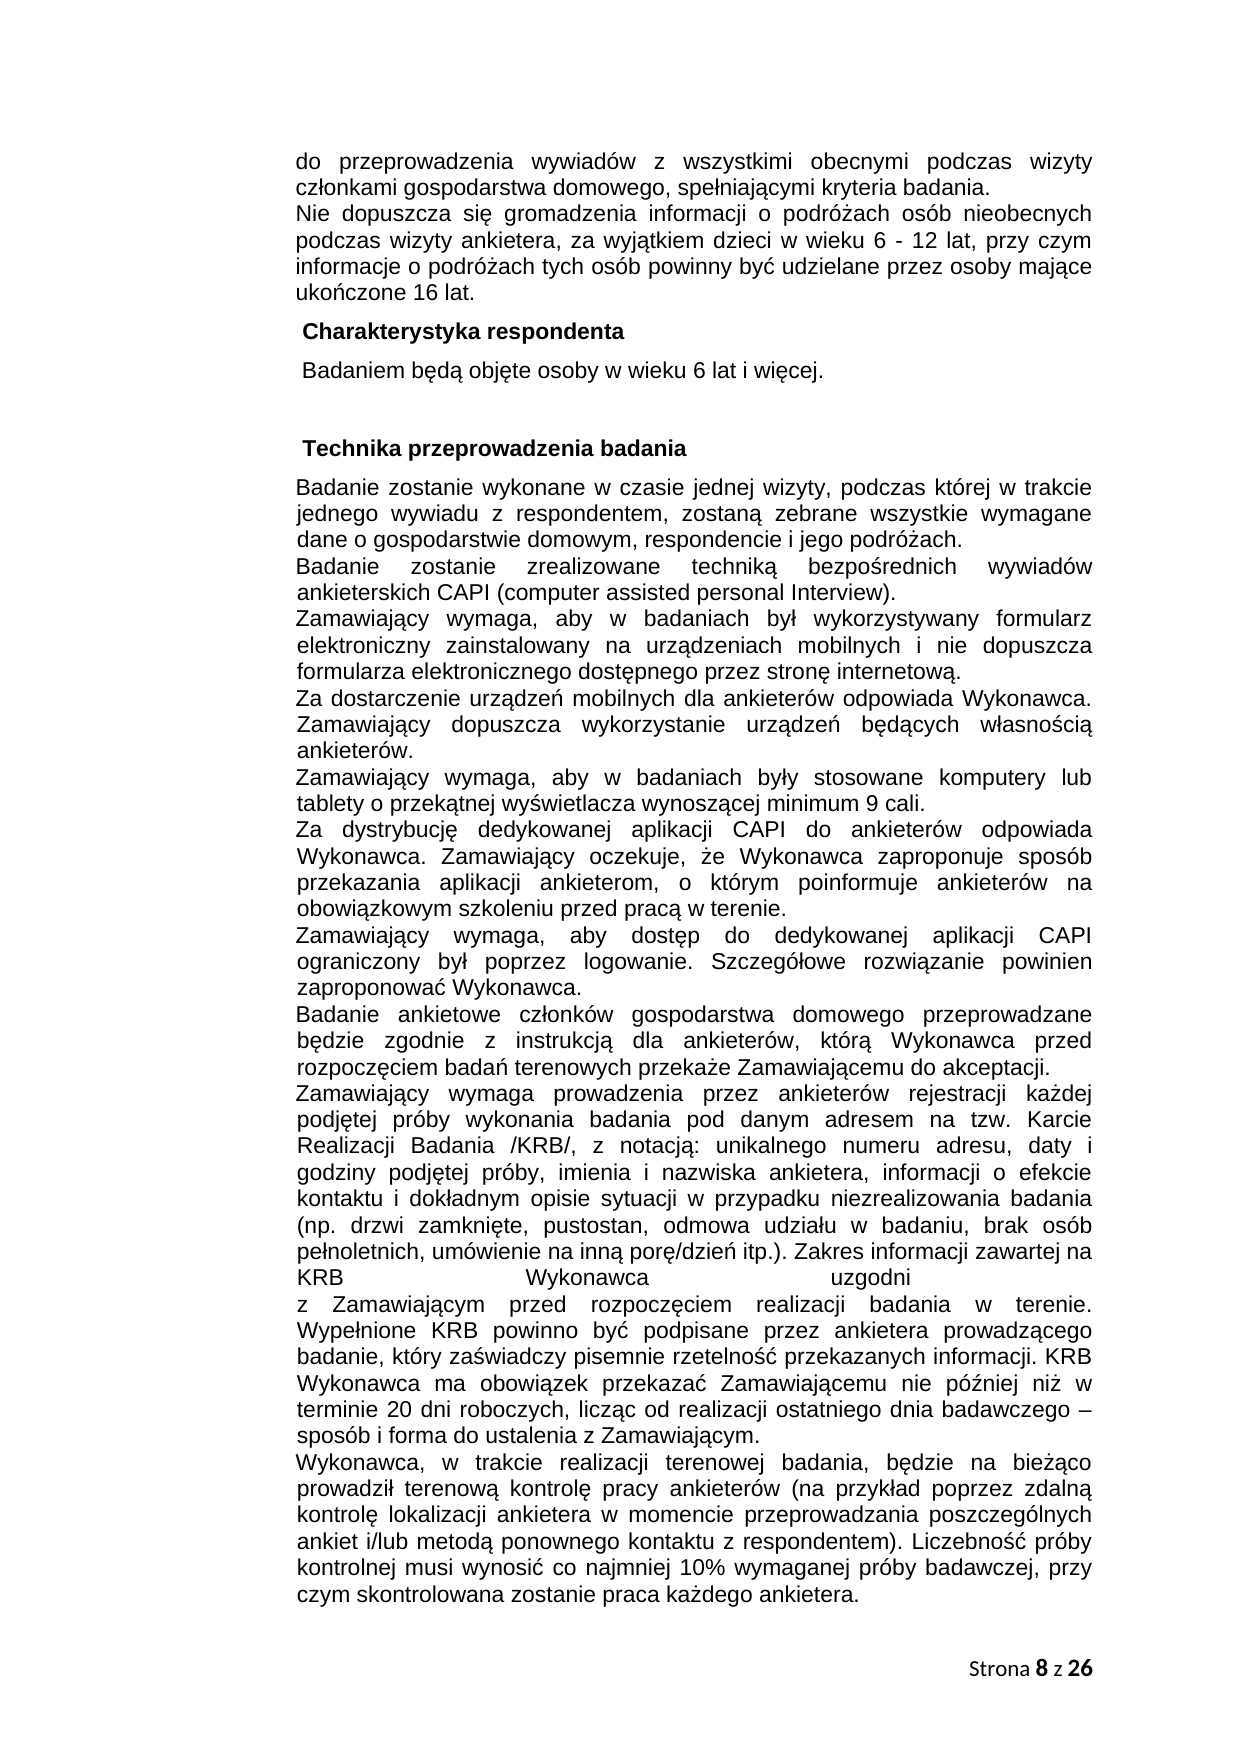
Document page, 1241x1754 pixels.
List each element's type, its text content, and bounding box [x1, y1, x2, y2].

list Wykonawca, w trakcie realizacji terenowej badania, będzie na bieżąco prowadził terenową kontrolę pracy ankieterów (na przykład poprzez zdalną kontrolę lokalizacji ankietera w momencie przeprowadzania poszczególnych ankiet i/lub metodą ponownego kontaktu z respondentem). Liczebność próby kontrolnej musi wynosić co najmniej 10% wymaganej próby badawczej, przy czym skontrolowana zostanie praca każdego ankietera. [295, 1449, 1093, 1607]
list Technika przeprowadzenia badania [302, 435, 1093, 461]
list Nie dopuszcza się gromadzenia informacji o podróżach osób nieobecnych podczas wizyty ankietera, za wyjątkiem dzieci w wieku 6 - 12 lat, przy czym informacje o podróżach tych osób powinny być udzielane przez osoby mające ukończone 16 lat. [295, 200, 1093, 306]
list Badaniem będą objęte osoby w wieku 6 lat i więcej. [295, 357, 1093, 383]
list Badanie zostanie zrealizowane techniką bezpośrednich wywiadów ankieterskich CAPI (computer assisted personal Interview). [295, 553, 1093, 605]
list Badanie zostanie wykonane w czasie jednej wizyty, podczas której w trakcie jednego wywiadu z respondentem, zostaną zebrane wszystkie wymagane dane o gospodarstwie domowym, respondencie i jego podróżach. [295, 474, 1093, 553]
list Zamawiający wymaga prowadzenia przez ankieterów rejestracji każdej podjętej próby wykonania badania pod danym adresem na tzw. Karcie Realizacji Badania /KRB/, z notacją: unikalnego numeru adresu, daty i godziny podjętej próby, imienia i nazwiska ankietera, informacji o efekcie kontaktu i dokładnym opisie sytuacji w przypadku niezrealizowania badania (np. drzwi zamknięte, pustostan, odmowa udziału w badaniu, brak osób pełnoletnich, umówienie na inną porę/dzień itp.). Zakres informacji zawartej na KRB Wykonawca uzgodni z Zamawiającym przed rozpoczęciem realizacji badania w terenie. Wypełnione KRB powinno być podpisane przez ankietera prowadzącego badanie, który zaświadczy pisemnie rzetelność przekazanych informacji. KRB Wykonawca ma obowiązek przekazać Zamawiającemu nie później niż w terminie 20 dni roboczych, licząc od realizacji ostatniego dnia badawczego – sposób i forma do ustalenia z Zamawiającym. [295, 1080, 1093, 1449]
list Zamawiający wymaga, aby w badaniach był wykorzystywany formularz elektroniczny zainstalowany na urządzeniach mobilnych i nie dopuszcza formularza elektronicznego dostępnego przez stronę internetową. [295, 605, 1093, 684]
list Zamawiający wymaga, aby dostęp do dedykowanej aplikacji CAPI ograniczony był poprzez logowanie. Szczegółowe rozwiązanie powinien zaproponować Wykonawca. [295, 922, 1093, 1001]
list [295, 148, 1093, 200]
list Za dystrybucję dedykowanej aplikacji CAPI do ankieterów odpowiada Wykonawca. Zamawiający oczekuje, że Wykonawca zaproponuje sposób przekazania aplikacji ankieterom, o którym poinformuje ankieterów na obowiązkowym szkoleniu przed pracą w terenie. [295, 816, 1093, 922]
list Zamawiający wymaga, aby w badaniach były stosowane komputery lub tablety o przekątnej wyświetlacza wynoszącej minimum 9 cali. [295, 763, 1093, 816]
list Badanie ankietowe członków gospodarstwa domowego przeprowadzane będzie zgodnie z instrukcją dla ankieterów, którą Wykonawca przed rozpoczęciem badań terenowych przekaże Zamawiającemu do akceptacji. [295, 1001, 1093, 1080]
list Za dostarczenie urządzeń mobilnych dla ankieterów odpowiada Wykonawca. Zamawiający dopuszcza wykorzystanie urządzeń będących własnością ankieterów. [295, 684, 1093, 763]
list Charakterystyka respondenta [302, 318, 1093, 344]
